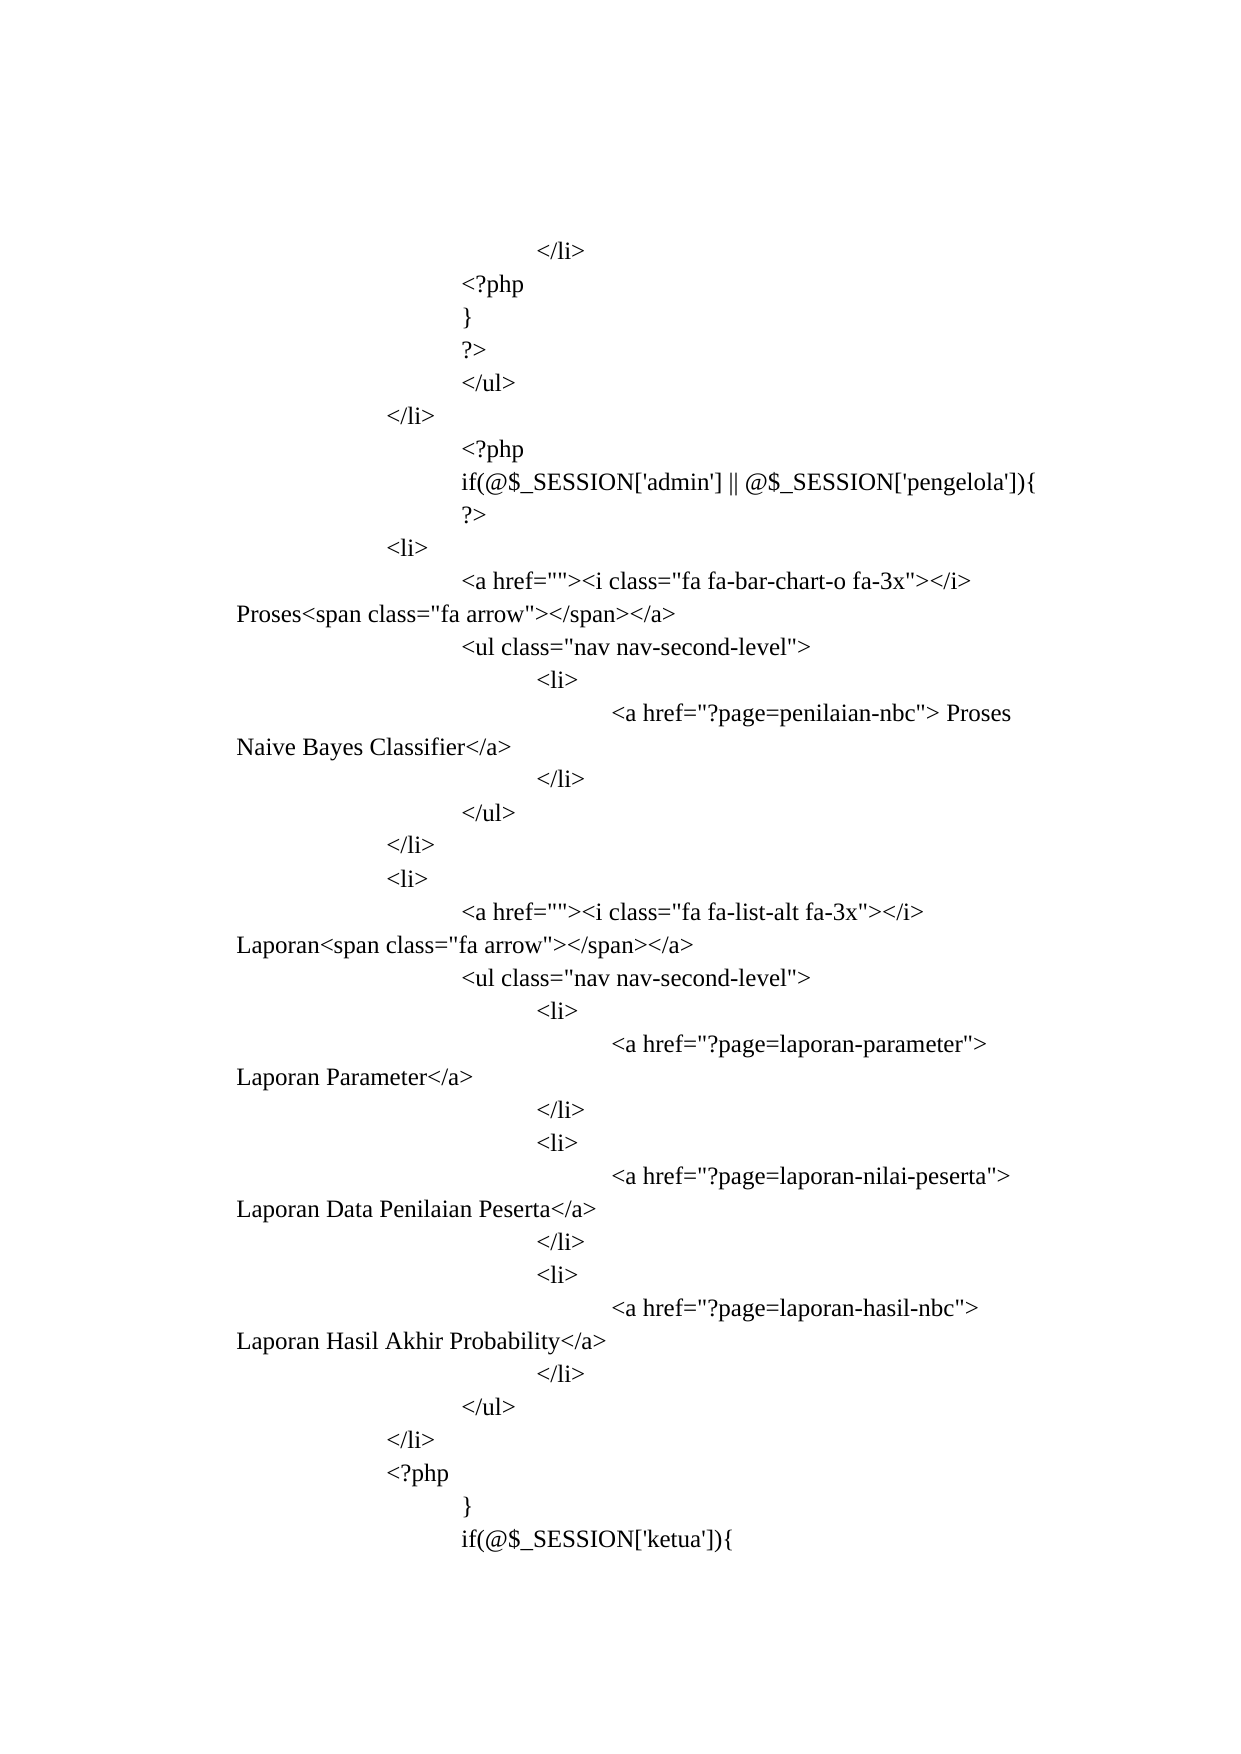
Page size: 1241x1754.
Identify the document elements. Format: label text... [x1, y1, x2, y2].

text </li> [236, 764, 1063, 793]
text </ul> [236, 798, 1063, 826]
text if(@$_SESSION['ketua']){ [236, 1524, 1063, 1553]
text </ul> [236, 1392, 1063, 1421]
text <?php [236, 434, 1063, 463]
text </li> [236, 1227, 1063, 1256]
text <li> [236, 1128, 1063, 1157]
text ?> [236, 500, 1063, 529]
text <?php [236, 1458, 1063, 1487]
text } [236, 1491, 1063, 1520]
text <li> [236, 1260, 1063, 1289]
text <li> [236, 864, 1063, 892]
text </li> [236, 1425, 1063, 1454]
text </li> [236, 401, 1063, 430]
text <li> [236, 666, 1063, 694]
text <a href="?page=laporan-nilai-peserta"> Laporan Data Penilaian Peserta</a> [236, 1161, 1063, 1223]
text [236, 467, 1063, 496]
text </li> [236, 1359, 1063, 1388]
text <?php [236, 269, 1063, 298]
text <a href=""><i class="fa fa-list-alt fa-3x"></i> Laporan<span class="fa arrow"></span></a> [236, 897, 1063, 958]
text <ul class="nav nav-second-level"> [236, 963, 1063, 991]
text </li> [236, 1095, 1063, 1123]
text <ul class="nav nav-second-level"> [236, 632, 1063, 661]
text <li> [236, 533, 1063, 562]
text <li> [236, 996, 1063, 1024]
text <a href="?page=laporan-parameter"> Laporan Parameter</a> [236, 1029, 1063, 1091]
text <a href="?page=penilaian-nbc"> Proses Naive Bayes Classifier</a> [236, 698, 1063, 760]
text </li> [236, 236, 1063, 265]
text <a href=""><i class="fa fa-bar-chart-o fa-3x"></i> Proses<span class="fa arrow"></span></a> [236, 566, 1063, 628]
text </ul> [236, 368, 1063, 397]
text ?> [236, 335, 1063, 364]
text <a href="?page=laporan-hasil-nbc"> Laporan Hasil Akhir Probability</a> [236, 1293, 1063, 1355]
text </li> [236, 831, 1063, 859]
text } [236, 302, 1063, 331]
